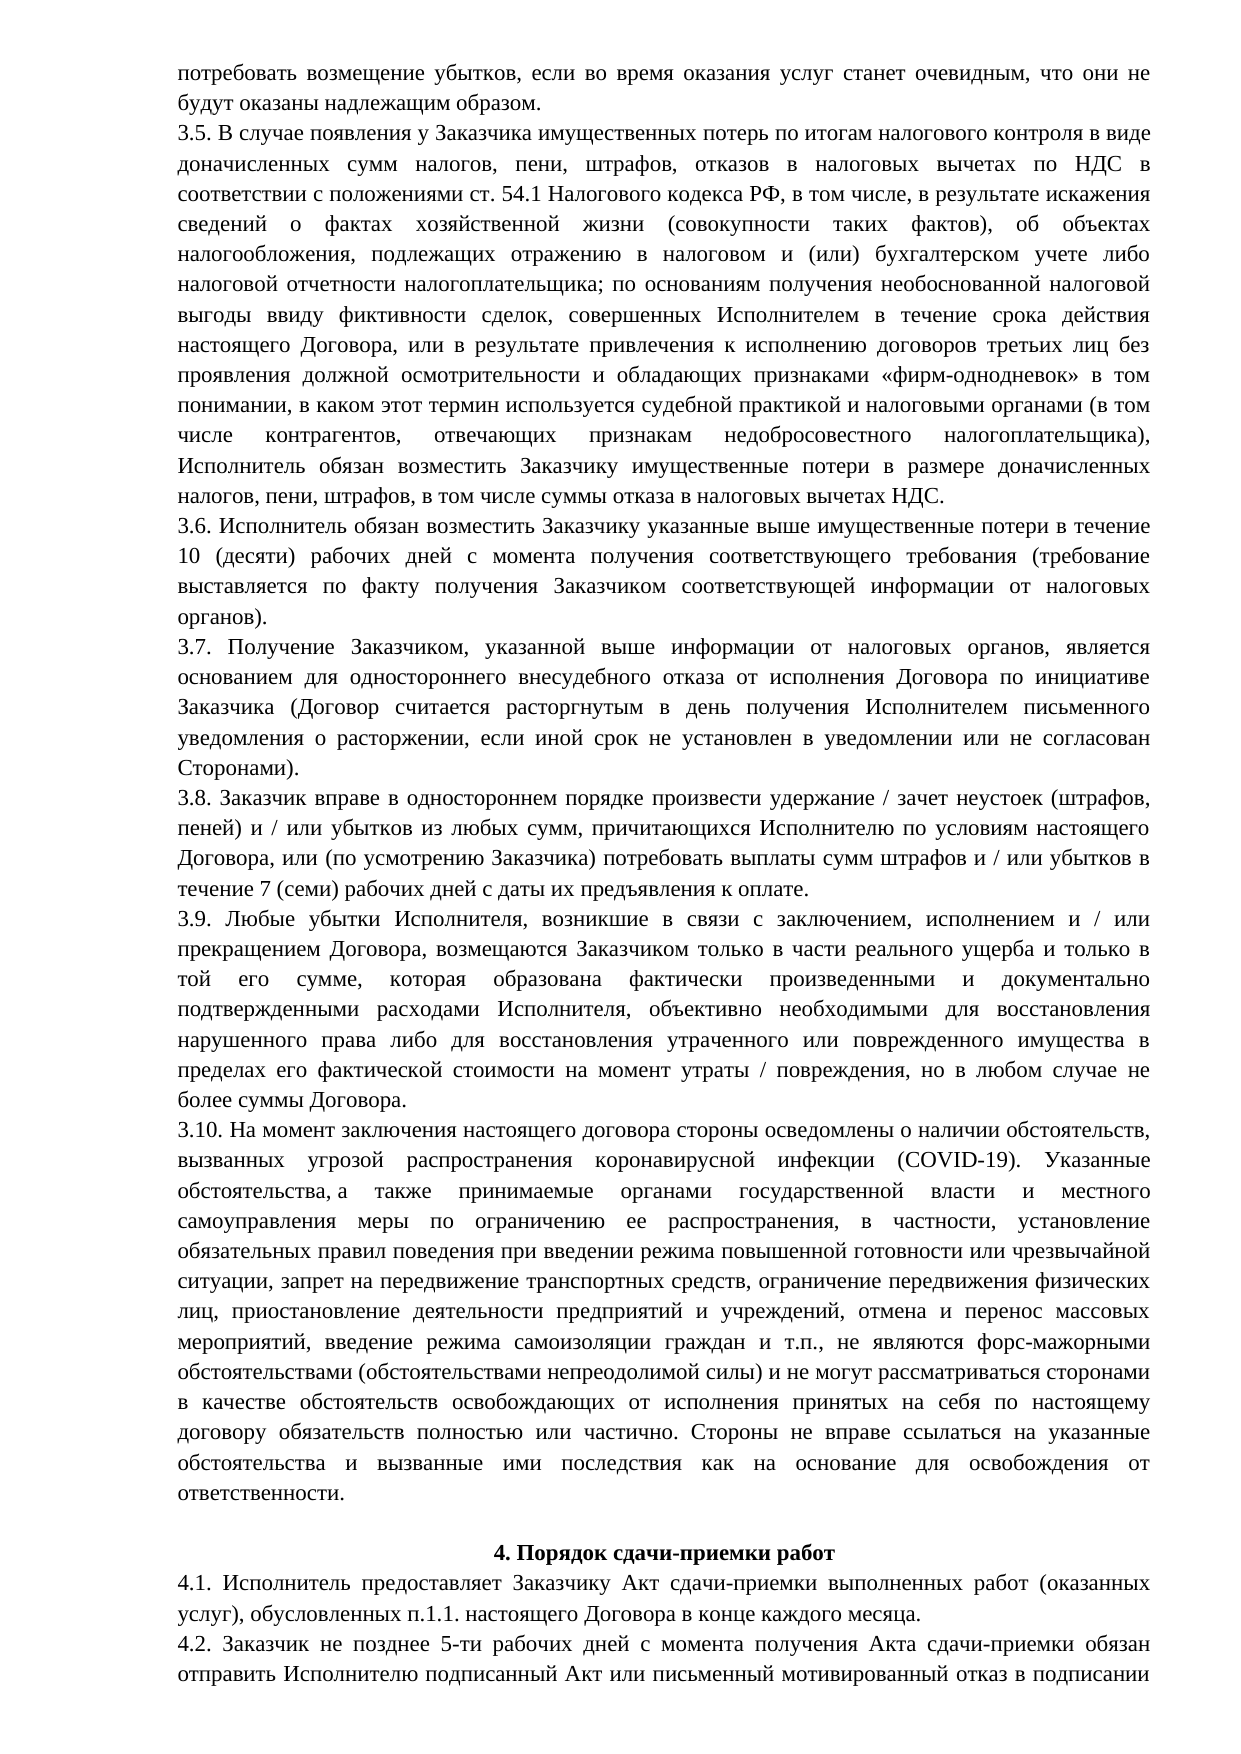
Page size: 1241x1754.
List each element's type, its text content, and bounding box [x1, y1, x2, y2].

text 4. Порядок сдачи-приемки работ [177, 1539, 1152, 1566]
text 4.1. Исполнитель предоставляет Заказчику Акт сдачи-приемки выполненных работ (оказанных услуг), обусловленных п.1.1. настоящего Договора в конце каждого месяца. [177, 1569, 1152, 1626]
list 3.9. Любые убытки Исполнителя, возникшие в связи с заключением, исполнением и / или прекращением Договора, возмещаются Заказчиком только в части реального ущерба и только в той его сумме, которая образована фактически произведенными и документально подтвержденными расходами Исполнителя, объективно необходимыми для восстановления нарушенного права либо для восстановления утраченного или поврежденного имущества в пределах его фактической стоимости на момент утраты / повреждения, но в любом случае не более суммы Договора. [177, 905, 1152, 1112]
list 3.7. Получение Заказчиком, указанной выше информации от налоговых органов, является основанием для одностороннего внесудебного отказа от исполнения Договора по инициативе Заказчика (Договор считается расторгнутым в день получения Исполнителем письменного уведомления о расторжении, если иной срок не установлен в уведомлении или не согласован Сторонами). [177, 633, 1152, 780]
list 3.8. Заказчик вправе в одностороннем порядке произвести удержание / зачет неустоек (штрафов, пеней) и / или убытков из любых сумм, причитающихся Исполнителю по условиям настоящего Договора, или (по усмотрению Заказчика) потребовать выплаты сумм штрафов и / или убытков в течение 7 (семи) рабочих дней с даты их предъявления к оплате. [177, 784, 1152, 901]
list 3.5. В случае появления у Заказчика имущественных потерь по итогам налогового контроля в виде доначисленных сумм налогов, пени, штрафов, отказов в налоговых вычетах по НДС в соответствии с положениями ст. 54.1 Налогового кодекса РФ, в том числе, в результате искажения сведений о фактах хозяйственной жизни (совокупности таких фактов), об объектах налогообложения, подлежащих отражению в налоговом и (или) бухгалтерском учете либо налоговой отчетности налогоплательщика; по основаниям получения необоснованной налоговой выгоды ввиду фиктивности сделок, совершенных Исполнителем в течение срока действия настоящего Договора, или в результате привлечения к исполнению договоров третьих лиц без проявления должной осмотрительности и обладающих признаками «фирм-однодневок» в том понимании, в каком этот термин используется судебной практикой и налоговыми органами (в том числе контрагентов, отвечающих признакам недобросовестного налогоплательщика), Исполнитель обязан возместить Заказчику имущественные потери в размере доначисленных налогов, пени, штрафов, в том числе суммы отказа в налоговых вычетах НДС. [177, 119, 1152, 508]
list 3.6. Исполнитель обязан возместить Заказчику указанные выше имущественные потери в течение 10 (десяти) рабочих дней с момента получения соответствующего требования (требование выставляется по факту получения Заказчиком соответствующей информации от налоговых органов). [177, 512, 1152, 629]
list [177, 59, 1152, 116]
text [177, 1630, 1152, 1686]
list 3.10. На момент заключения настоящего договора стороны осведомлены о наличии обстоятельств, вызванных угрозой распространения коронавирусной инфекции (COVID-19). Указанные обстоятельства, а также принимаемые органами государственной власти и местного самоуправления меры по ограничению ее распространения, в частности, установление обязательных правил поведения при введении режима повышенной готовности или чрезвычайной ситуации, запрет на передвижение транспортных средств, ограничение передвижения физических лиц, приостановление деятельности предприятий и учреждений, отмена и перенос массовых мероприятий, введение режима самоизоляции граждан и т.п., не являются форс-мажорными обстоятельствами (обстоятельствами непреодолимой силы) и не могут рассматриваться сторонами в качестве обстоятельств освобождающих от исполнения принятых на себя по настоящему договору обязательств полностью или частично. Стороны не вправе ссылаться на указанные обстоятельства и вызванные ими последствия как на основание для освобождения от ответственности. [177, 1116, 1152, 1505]
